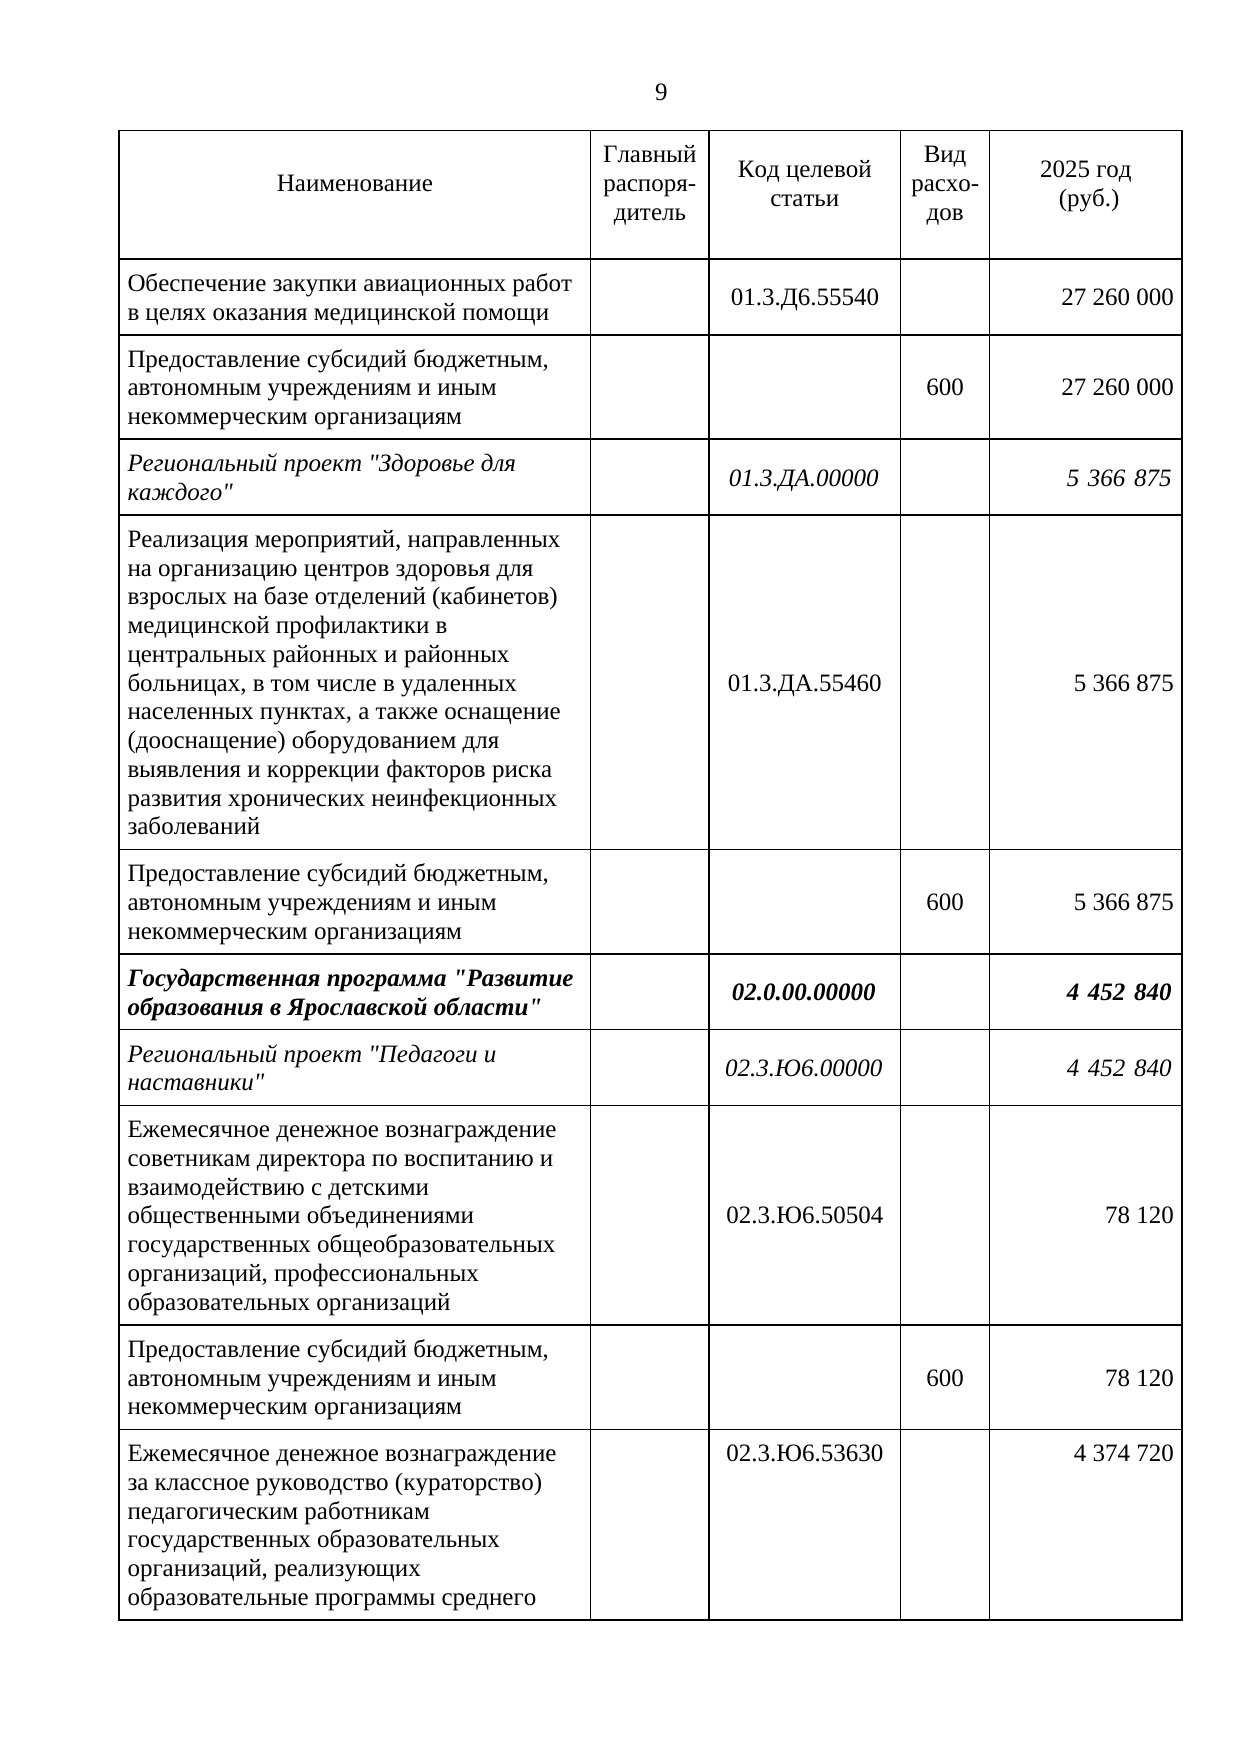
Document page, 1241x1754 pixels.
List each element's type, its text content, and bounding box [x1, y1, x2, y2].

table_header Главный распоря-дитель [591, 131, 708, 258]
table_cell 4 374 720 [990, 1430, 1181, 1619]
table_cell 02.0.00.00000 [710, 955, 900, 1029]
table_cell 4 452 840 [990, 1030, 1181, 1104]
table_cell 78 120 [990, 1106, 1181, 1324]
table_cell [591, 1430, 708, 1619]
table_cell 600 [901, 850, 989, 953]
table_cell 02.3.Ю6.00000 [710, 1030, 900, 1104]
table_header Наименование [120, 131, 590, 258]
table_cell Обеспечение закупки авиационных работ в целях оказания медицинской помощи [120, 260, 590, 334]
table_cell [591, 955, 708, 1029]
table_cell [591, 516, 708, 848]
table_cell Государственная программа "Развитие образования в Ярославской области" [120, 955, 590, 1029]
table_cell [120, 1430, 590, 1619]
table_cell [591, 440, 708, 514]
table_cell [901, 955, 989, 1029]
table_cell [591, 850, 708, 953]
table_cell Региональный проект "Здоровье для каждого" [120, 440, 590, 514]
table_cell [710, 850, 900, 953]
table_cell Предоставление субсидий бюджетным, автономным учреждениям и иным некоммерческим организациям [120, 850, 590, 953]
table_cell 78 120 [990, 1326, 1181, 1428]
table_cell [591, 336, 708, 438]
table_cell [710, 1326, 900, 1428]
table_cell [901, 440, 989, 514]
table_cell 5 366 875 [990, 440, 1181, 514]
table_cell [710, 336, 900, 438]
table_cell [591, 1030, 708, 1104]
table_cell 01.3.Д6.55540 [710, 260, 900, 334]
table_cell 5 366 875 [990, 516, 1181, 848]
table_header 2025 год (руб.) [990, 131, 1181, 258]
table_cell Реализация мероприятий, направленных на организацию центров здоровья для взрослых на базе отделений (кабинетов) медицинской профилактики в центральных районных и районных больницах, в том числе в удаленных населенных пунктах, а также оснащение (дооснащение) оборудованием для выявления и коррекции факторов риска развития хронических неинфекционных заболеваний [120, 516, 590, 848]
table_cell Предоставление субсидий бюджетным, автономным учреждениям и иным некоммерческим организациям [120, 1326, 590, 1428]
table_cell 600 [901, 336, 989, 438]
table_cell [901, 260, 989, 334]
table_cell 5 366 875 [990, 850, 1181, 953]
table_cell 4 452 840 [990, 955, 1181, 1029]
table_header Вид расхо-дов [901, 131, 989, 258]
table_cell 02.3.Ю6.50504 [710, 1106, 900, 1324]
table_cell 02.3.Ю6.53630 [710, 1430, 900, 1619]
table_cell [591, 1106, 708, 1324]
table_cell [901, 1430, 989, 1619]
table_cell [591, 1326, 708, 1428]
table_cell Региональный проект "Педагоги и наставники" [120, 1030, 590, 1104]
table_cell 27 260 000 [990, 336, 1181, 438]
table_cell [901, 1106, 989, 1324]
table_cell 600 [901, 1326, 989, 1428]
table_cell [901, 516, 989, 848]
table_cell Ежемесячное денежное вознаграждение советникам директора по воспитанию и взаимодействию с детскими общественными объединениями государственных общеобразовательных организаций, профессиональных образовательных организаций [120, 1106, 590, 1324]
table_cell 01.3.ДА.55460 [710, 516, 900, 848]
table_cell [901, 1030, 989, 1104]
table_cell Предоставление субсидий бюджетным, автономным учреждениям и иным некоммерческим организациям [120, 336, 590, 438]
table_cell 01.3.ДА.00000 [710, 440, 900, 514]
table_header Код целевой статьи [710, 131, 900, 258]
table_cell [591, 260, 708, 334]
table_cell 27 260 000 [990, 260, 1181, 334]
